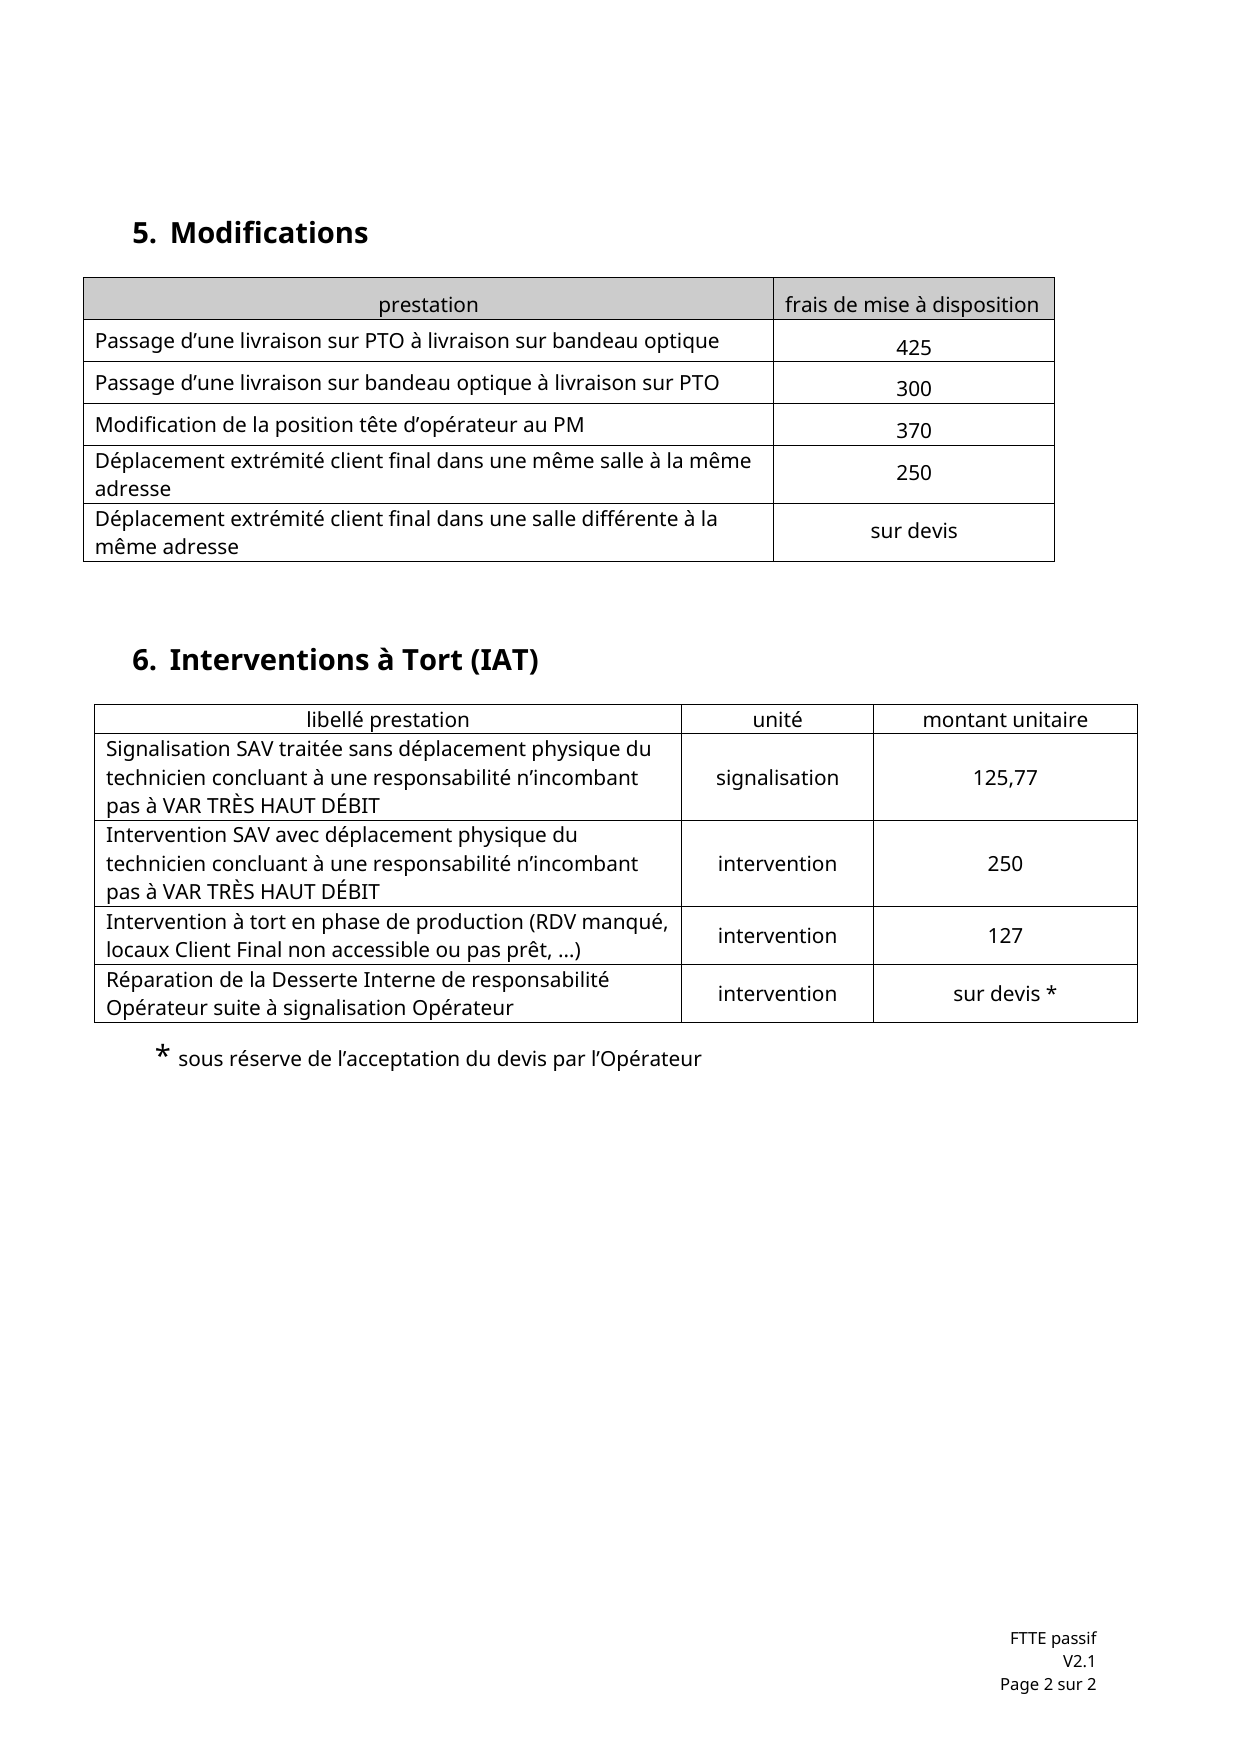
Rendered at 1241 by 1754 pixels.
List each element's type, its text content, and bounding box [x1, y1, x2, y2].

title Modifications [132, 212, 1134, 252]
table_cell intervention [682, 821, 873, 906]
table_cell intervention [682, 965, 873, 1022]
text * sous réserve de l’acceptation du devis par l’Opérateur [154, 1035, 1134, 1075]
table_cell Intervention à tort en phase de production (RDV manqué, locaux Client Final non accessible ou pas prêt, …) [95, 907, 681, 964]
table_cell 250 [774, 446, 1054, 503]
table_header prestation [84, 278, 773, 319]
table_cell 425 [774, 320, 1054, 361]
table_cell signalisation [682, 734, 873, 819]
table_header unité [682, 705, 873, 733]
table_cell Signalisation SAV traitée sans déplacement physique du technicien concluant à une responsabilité n’incombant pas à VAR TRÈS HAUT DÉBIT [95, 734, 681, 819]
table_cell Passage d’une livraison sur bandeau optique à livraison sur PTO [84, 362, 773, 403]
table_cell Déplacement extrémité client final dans une même salle à la même adresse [84, 446, 773, 503]
table_cell intervention [682, 907, 873, 964]
table_cell 300 [774, 362, 1054, 403]
table_cell Déplacement extrémité client final dans une salle différente à la même adresse [84, 504, 773, 561]
table_cell Réparation de la Desserte Interne de responsabilité Opérateur suite à signalisation Opérateur [95, 965, 681, 1022]
table_cell Passage d’une livraison sur PTO à livraison sur bandeau optique [84, 320, 773, 361]
table_cell 127 [874, 907, 1137, 964]
table_cell Intervention SAV avec déplacement physique du technicien concluant à une responsabilité n’incombant pas à VAR TRÈS HAUT DÉBIT [95, 821, 681, 906]
table_header libellé prestation [95, 705, 681, 733]
table_cell Modification de la position tête d’opérateur au PM [84, 404, 773, 445]
table_header montant unitaire [874, 705, 1137, 733]
table_cell sur devis [774, 504, 1054, 561]
table_cell sur devis * [874, 965, 1137, 1022]
title Interventions à Tort (IAT) [132, 639, 1134, 679]
table_cell 250 [874, 821, 1137, 906]
table_header frais de mise à disposition [774, 278, 1054, 319]
table_cell 125,77 [874, 734, 1137, 819]
table_cell 370 [774, 404, 1054, 445]
